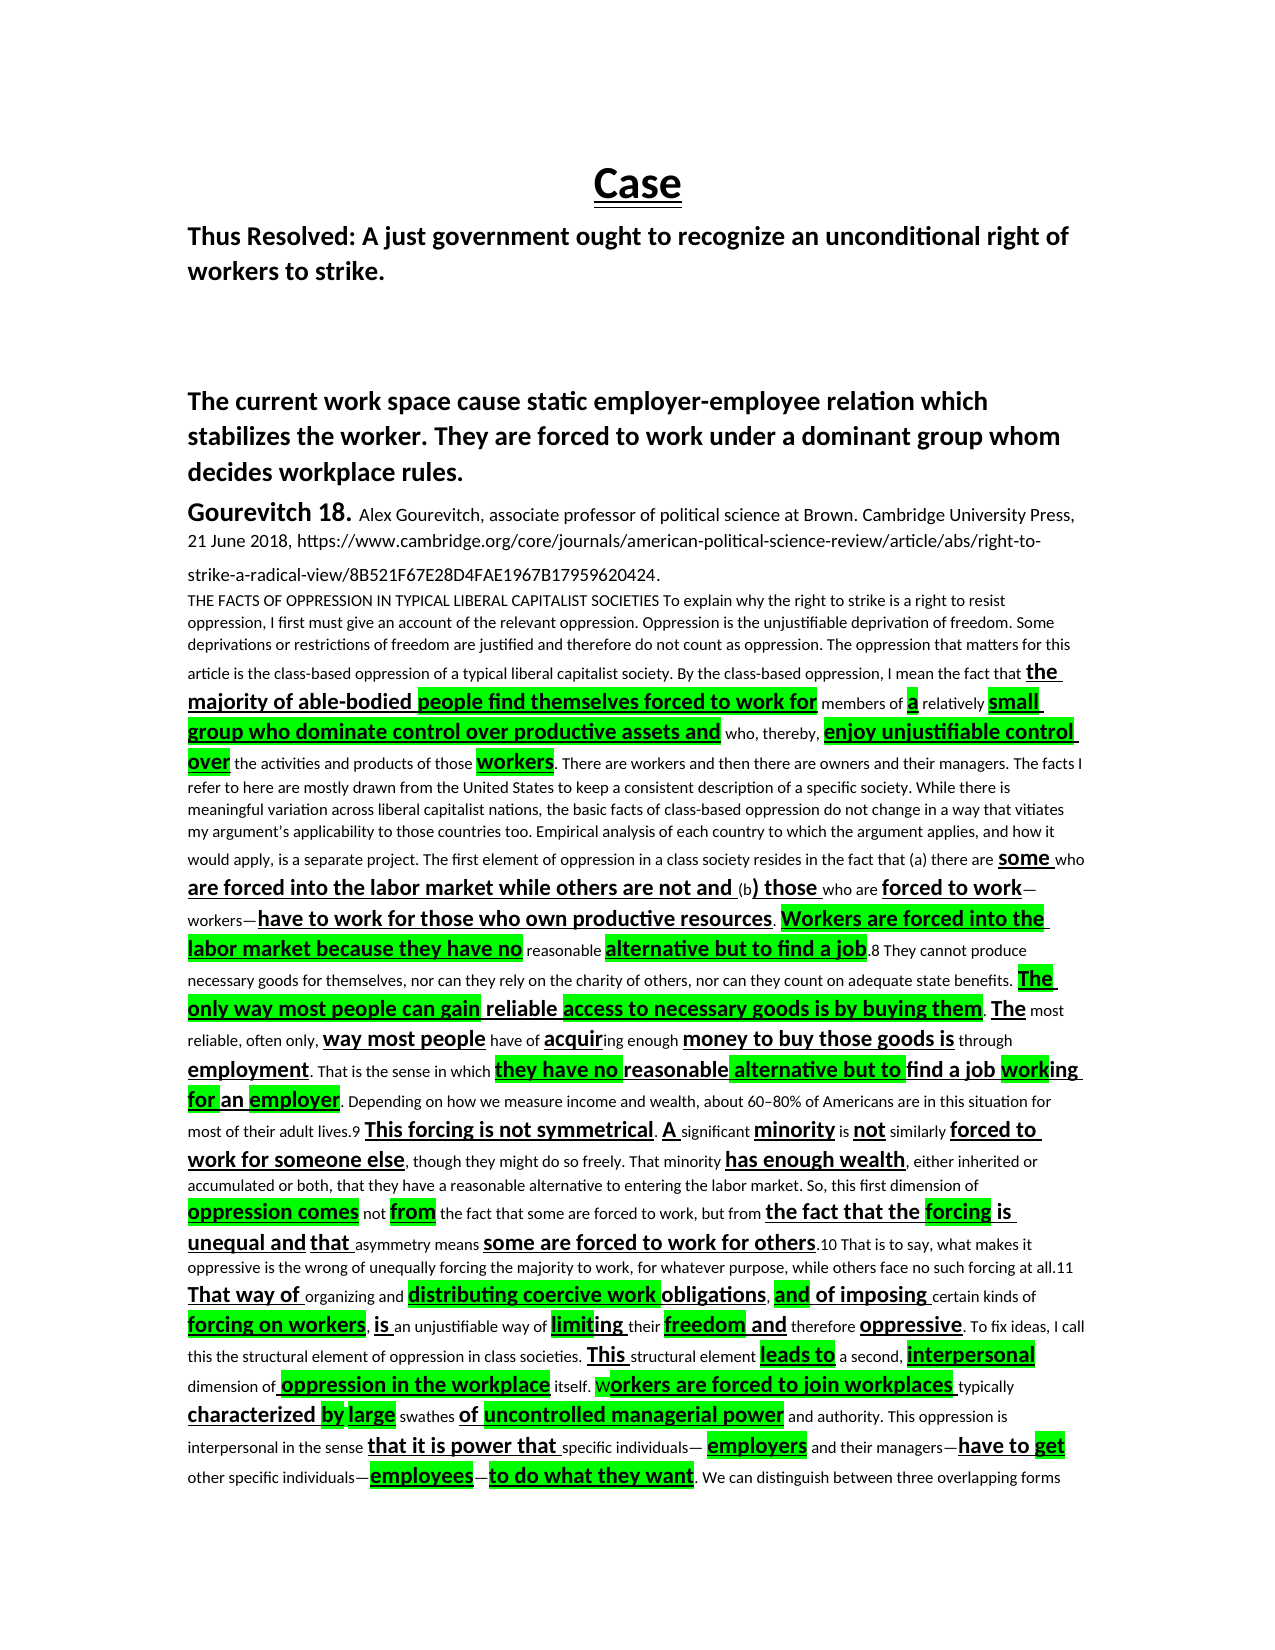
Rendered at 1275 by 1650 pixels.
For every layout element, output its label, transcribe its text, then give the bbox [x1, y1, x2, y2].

subtitle Gourevitch 18. Alex Gourevitch, associate professor of political science at Brown. Cambridge University Press, 21 June 2018, https://www.cambridge.org/core/journals/american-political-science-review/article/abs/right-to-strike-a-radical-view/8B521F67E28D4FAE1967B17959620424. [187, 495, 1087, 588]
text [187, 591, 1087, 1489]
subtitle The current work space cause static employer-employee relation which stabilizes the worker. They are forced to work under a dominant group whom decides workplace rules. [187, 384, 1087, 488]
subtitle Case [187, 154, 1087, 210]
subtitle Thus Resolved: A just government ought to recognize an unconditional right of workers to strike. [187, 219, 1087, 287]
